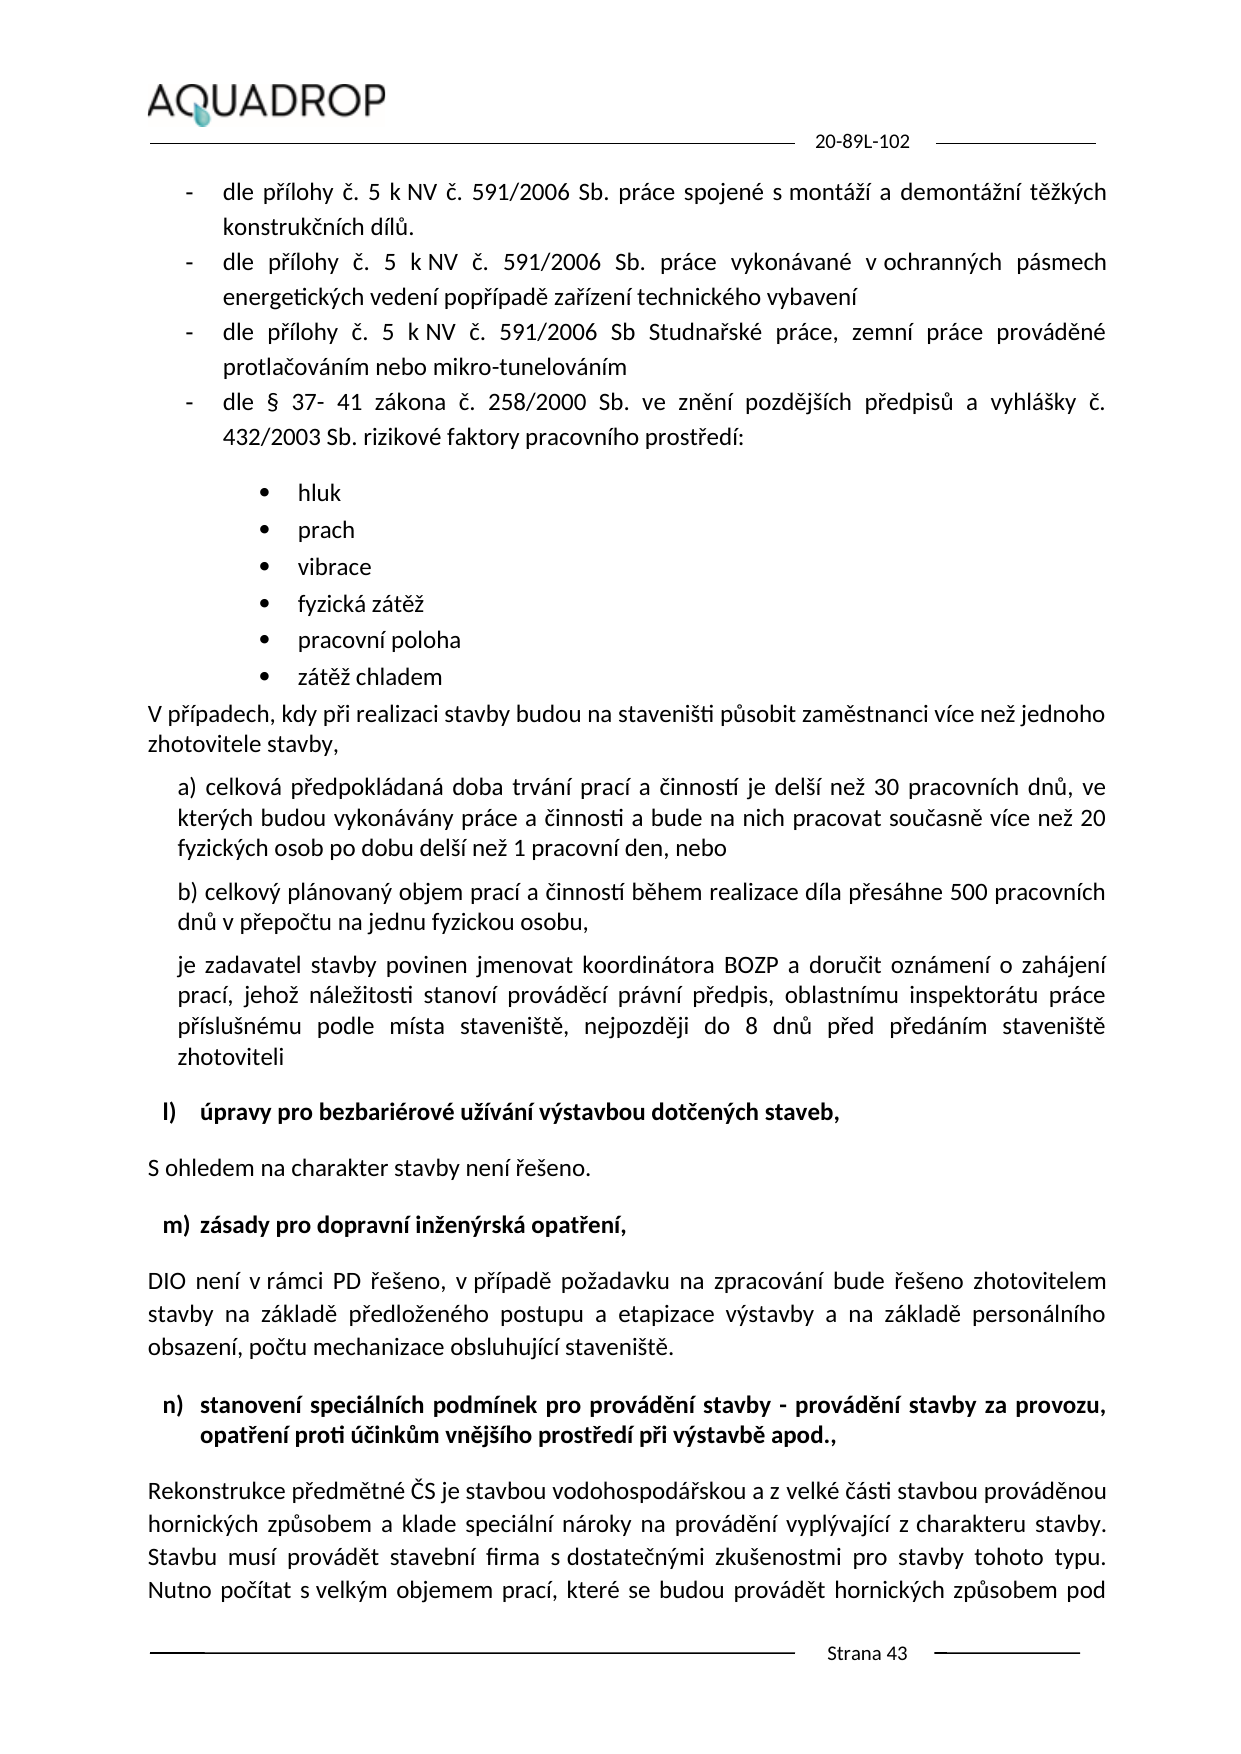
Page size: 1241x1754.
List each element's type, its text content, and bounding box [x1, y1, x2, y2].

picture [147, 84, 386, 127]
text b) celkový plánovaný objem prací a činností během realizace díla přesáhne 500 pracovních dnů v přepočtu na jednu fyzickou osobu, [177, 876, 1107, 937]
text zátěž chladem [260, 661, 1107, 692]
text V případech, kdy při realizaci stavby budou na staveništi působit zaměstnanci více než jednoho zhotovitele stavby, [148, 698, 1107, 759]
text pracovní poloha [260, 624, 1107, 655]
subtitle úpravy pro bezbariérové užívání výstavbou dotčených staveb, [162, 1096, 1107, 1127]
text S ohledem na charakter stavby není řešeno. [148, 1152, 1107, 1182]
text hluk [260, 477, 1107, 508]
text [148, 1475, 1107, 1604]
text prach [260, 514, 1107, 545]
text je zadavatel stavby povinen jmenovat koordinátora BOZP a doručit oznámení o zahájení prací, jehož náležitosti stanoví prováděcí právní předpis, oblastnímu inspektorátu práce příslušnému podle místa staveniště, nejpozději do 8 dnů před předáním staveniště zhotoviteli [177, 949, 1107, 1071]
list dle § 37- 41 zákona č. 258/2000 Sb. ve znění pozdějších předpisů a vyhlášky č. 432/2003 Sb. rizikové faktory pracovního prostředí: [185, 387, 1107, 452]
text a) celková předpokládaná doba trvání prací a činností je delší než 30 pracovních dnů, ve kterých budou vykonávány práce a činnosti a bude na nich pracovat současně více než 20 fyzických osob po dobu delší než 1 pracovní den, nebo [177, 772, 1107, 863]
text vibrace [260, 551, 1107, 581]
subtitle zásady pro dopravní inženýrská opatření, [162, 1210, 1107, 1240]
list dle přílohy č. 5 k NV č. 591/2006 Sb Studnařské práce, zemní práce prováděné protlačováním nebo mikro-tunelováním [185, 317, 1107, 382]
list dle přílohy č. 5 k NV č. 591/2006 Sb. práce vykonávané v ochranných pásmech energetických vedení popřípadě zařízení technického vybavení [185, 247, 1107, 312]
subtitle stanovení speciálních podmínek pro provádění stavby - provádění stavby za provozu, opatření proti účinkům vnějšího prostředí při výstavbě apod., [162, 1389, 1107, 1450]
text DIO není v rámci PD řešeno, v případě požadavku na zpracování bude řešeno zhotovitelem stavby na základě předloženého postupu a etapizace výstavby a na základě personálního obsazení, počtu mechanizace obsluhující staveniště. [148, 1265, 1107, 1362]
text fyzická zátěž [260, 588, 1107, 618]
list dle přílohy č. 5 k NV č. 591/2006 Sb. práce spojené s montáží a demontážní těžkých konstrukčních dílů. [185, 150, 1107, 242]
